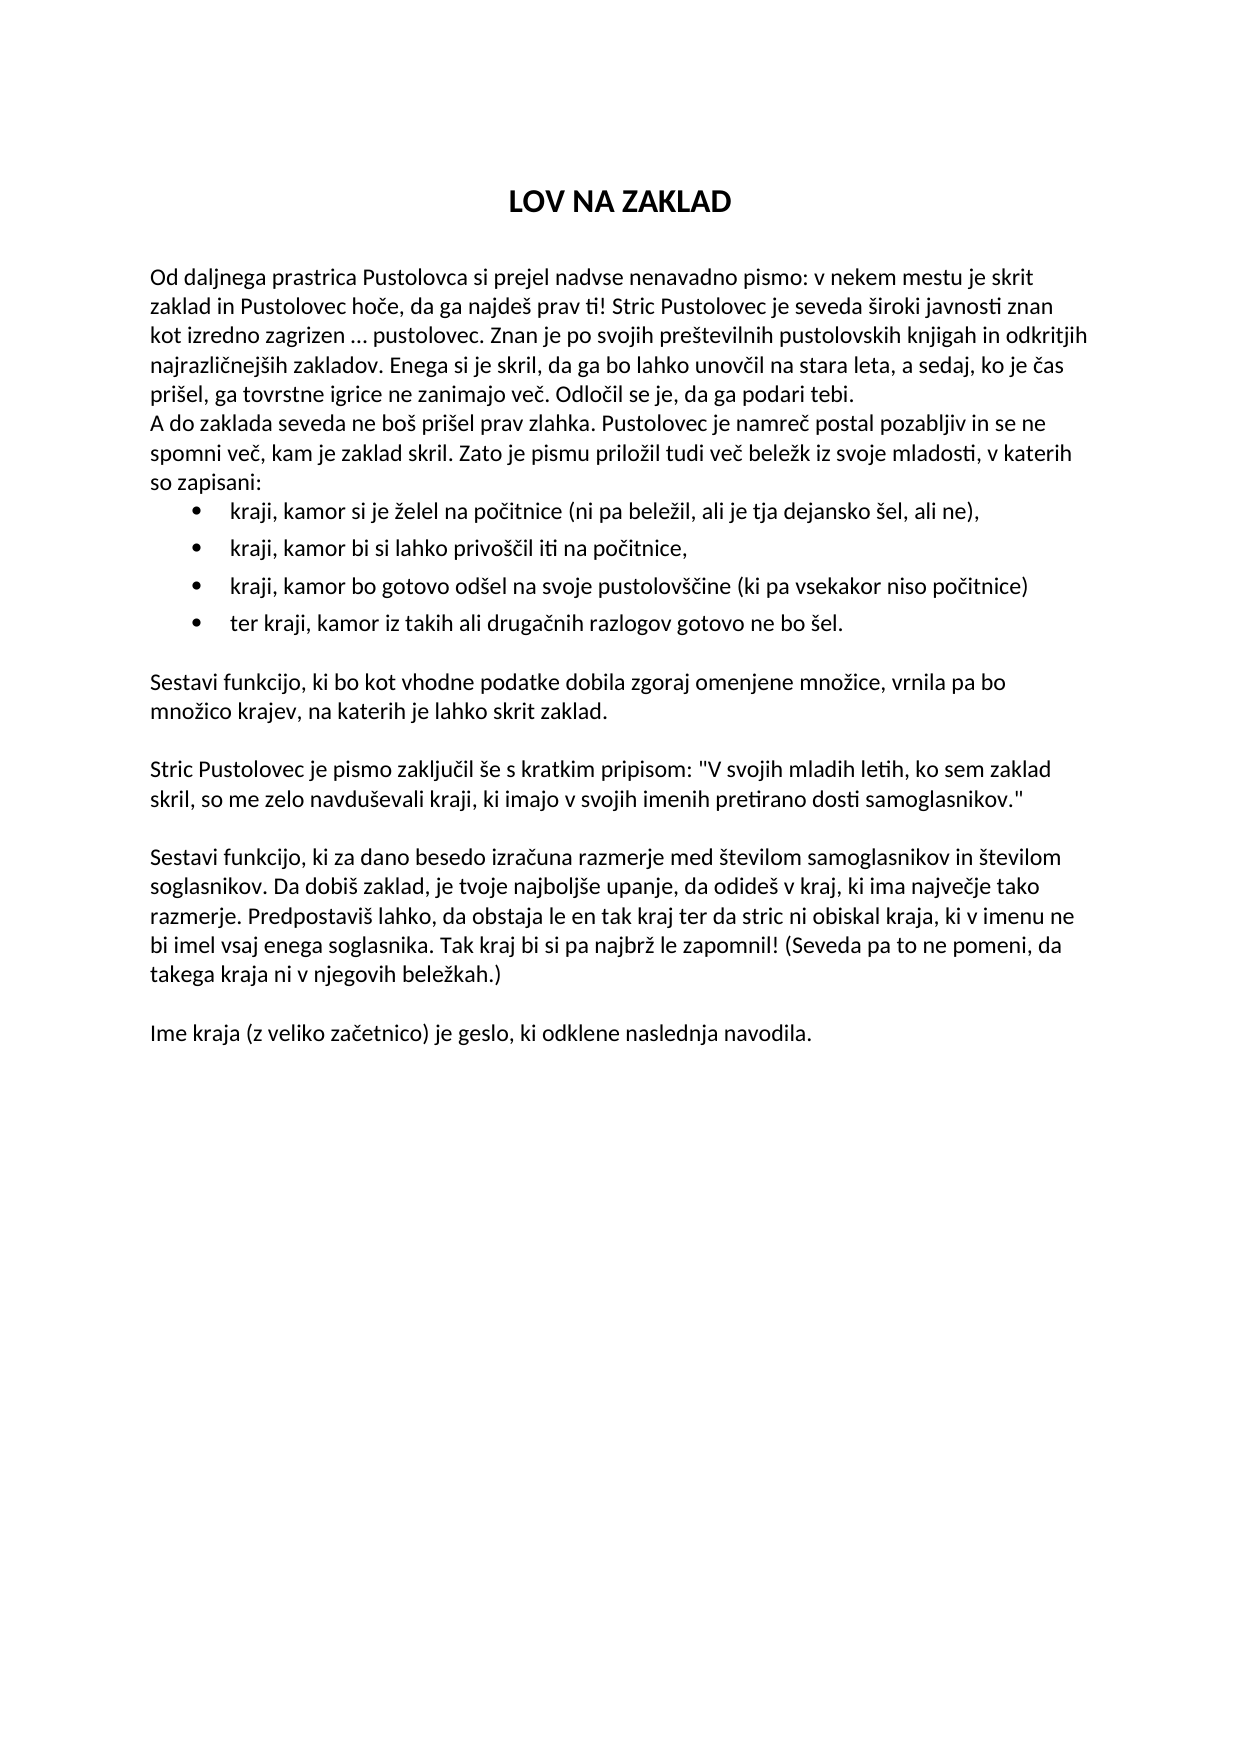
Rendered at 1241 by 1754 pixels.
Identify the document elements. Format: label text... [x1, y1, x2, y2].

text Sestavi funkcijo, ki za dano besedo izračuna razmerje med številom samoglasnikov in številom soglasnikov. Da dobiš zaklad, je tvoje najboljše upanje, da odideš v kraj, ki ima največje tako razmerje. Predpostaviš lahko, da obstaja le en tak kraj ter da stric ni obiskal kraja, ki v imenu ne bi imel vsaj enega soglasnika. Tak kraj bi si pa najbrž le zapomnil! (Seveda pa to ne pomeni, da takega kraja ni v njegovih beležkah.) [150, 842, 1090, 988]
list kraji, kamor bi si lahko privoščil iti na počitnice, [192, 533, 1090, 563]
list kraji, kamor bo gotovo odšel na svoje pustolovščine (ki pa vsekakor niso počitnice) [192, 571, 1090, 600]
text Ime kraja (z veliko začetnico) je geslo, ki odklene naslednja navodila. [150, 1018, 1090, 1047]
list kraji, kamor si je želel na počitnice (ni pa beležil, ali je tja dejansko šel, ali ne), [192, 496, 1090, 525]
text Stric Pustolovec je pismo zaključil še s kratkim pripisom: "V svojih mladih letih, ko sem zaklad skril, so me zelo navduševali kraji, ki imajo v svojih imenih pretirano dosti samoglasnikov." [150, 754, 1090, 813]
text Sestavi funkcijo, ki bo kot vhodne podatke dobila zgoraj omenjene množice, vrnila pa bo množico krajev, na katerih je lahko skrit zaklad. [150, 667, 1090, 725]
text LOV NA ZAKLAD [150, 181, 1090, 221]
list ter kraji, kamor iz takih ali drugačnih razlogov gotovo ne bo šel. [192, 608, 1090, 637]
text Od daljnega prastrica Pustolovca si prejel nadvse nenavadno pismo: v nekem mestu je skrit zaklad in Pustolovec hoče, da ga najdeš prav ti! Stric Pustolovec je seveda široki javnosti znan kot izredno zagrizen … pustolovec. Znan je po svojih preštevilnih pustolovskih knjigah in odkritjih najrazličnejših zakladov. Enega si je skril, da ga bo lahko unovčil na stara leta, a sedaj, ko je čas prišel, ga tovrstne igrice ne zanimajo več. Odločil se je, da ga podari tebi. [150, 262, 1090, 408]
text A do zaklada seveda ne boš prišel prav zlahka. Pustolovec je namreč postal pozabljiv in se ne spomni več, kam je zaklad skril. Zato je pismu priložil tudi več beležk iz svoje mladosti, v katerih so zapisani: [150, 408, 1090, 496]
